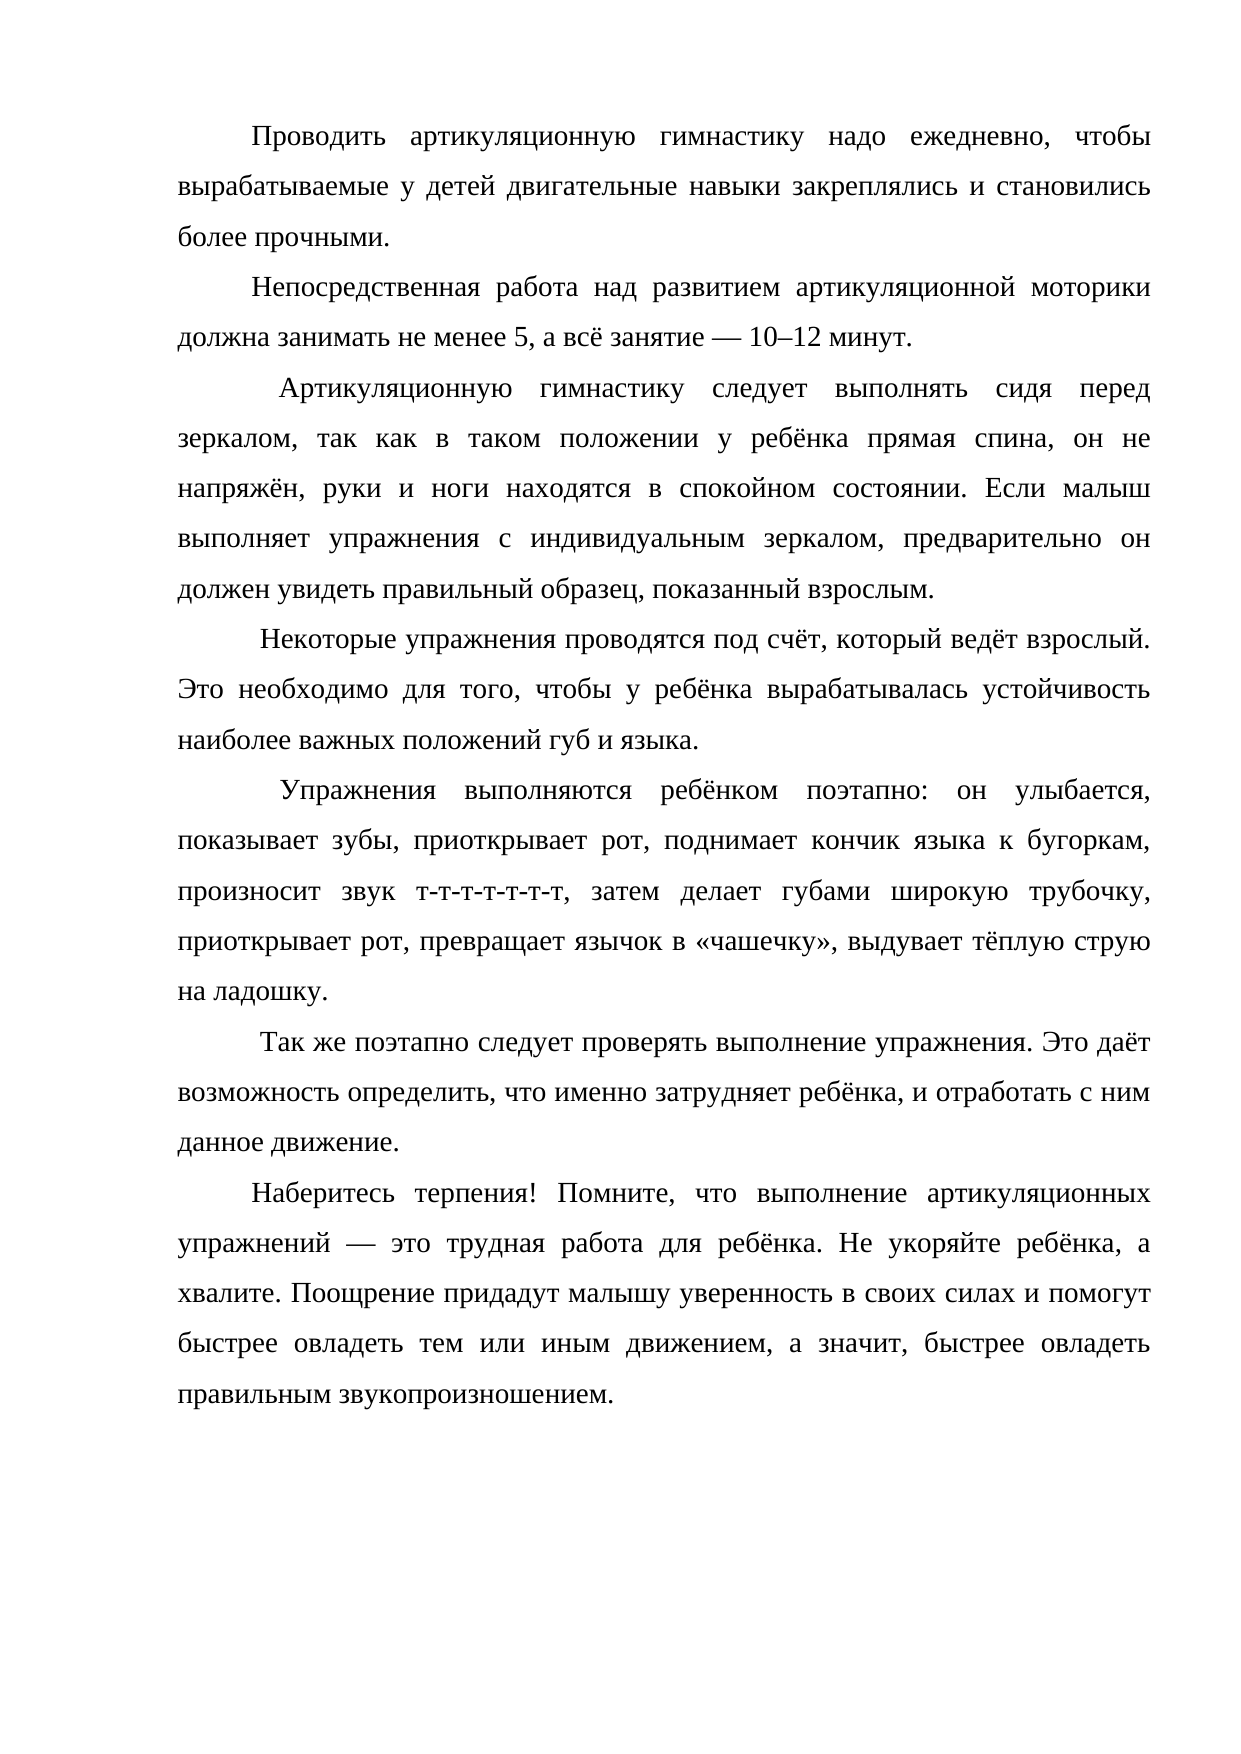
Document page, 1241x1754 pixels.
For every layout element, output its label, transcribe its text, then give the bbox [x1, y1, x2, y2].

text Наберитесь терпения! Помните, что выполнение артикуляционных упражнений — это трудная работа для ребёнка. Не укоряйте ребёнка, а хвалите. Поощрение придадут малышу уверенность в своих силах и помогут быстрее овладеть тем или иным движением, а значит, быстрее овладеть правильным звукопроизношением. [177, 1175, 1152, 1409]
text Проводить артикуляционную гимнастику надо ежедневно, чтобы вырабатываемые у детей двигательные навыки закреплялись и становились более прочными. [177, 118, 1152, 252]
text Так же поэтапно следует проверять выполнение упражнения. Это даёт возможность определить, что именно затрудняет ребёнка, и отработать с ним данное движение. [177, 1024, 1152, 1158]
text Некоторые упражнения проводятся под счёт, который ведёт взрослый. Это необходимо для того, чтобы у ребёнка вырабатывалась устойчивость наиболее важных положений губ и языка. [177, 621, 1152, 755]
text Упражнения выполняются ребёнком поэтапно: он улыбается, показывает зубы, приоткрывает рот, поднимает кончик языка к бугоркам, произносит звук т-т-т-т-т-т-т, затем делает губами широкую трубочку, приоткрывает рот, превращает язычок в «чашечку», выдувает тёплую струю на ладошку. [177, 772, 1152, 1007]
text Артикуляционную гимнастику следует выполнять сидя перед зеркалом, так как в таком положении у ребёнка прямая спина, он не напряжён, руки и ноги находятся в спокойном состоянии. Если малыш выполняет упражнения с индивидуальным зеркалом, предварительно он должен увидеть правильный образец, показанный взрослым. [177, 370, 1152, 604]
text Непосредственная работа над развитием артикуляционной моторики должна занимать не менее 5, а всё занятие — 10–12 минут. [177, 269, 1152, 353]
